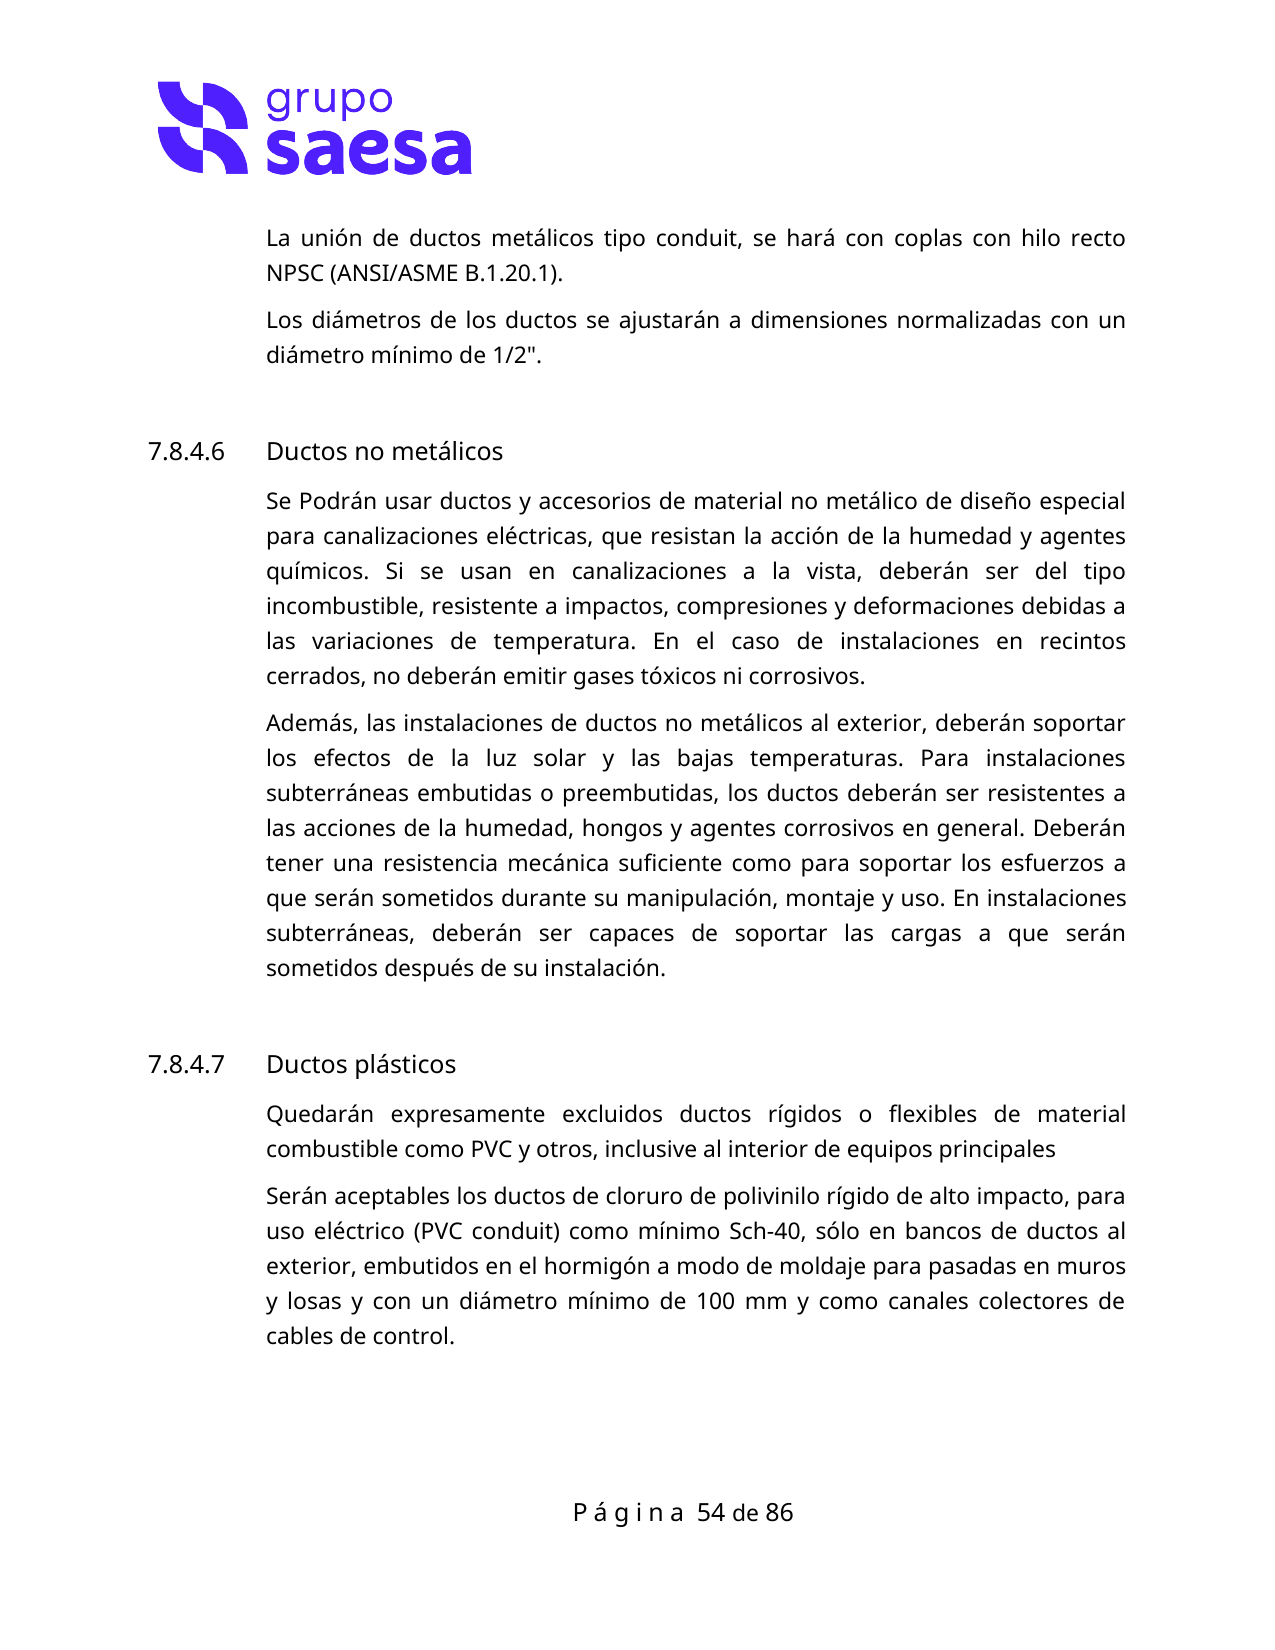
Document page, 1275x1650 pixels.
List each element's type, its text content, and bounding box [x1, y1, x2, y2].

text Quedarán expresamente excluidos ductos rígidos o flexibles de material combustible como PVC y otros, inclusive al interior de equipos principales [266, 1098, 1127, 1164]
text Además, las instalaciones de ductos no metálicos al exterior, deberán soportar los efectos de la luz solar y las bajas temperaturas. Para instalaciones subterráneas embutidas o preembutidas, los ductos deberán ser resistentes a las acciones de la humedad, hongos y agentes corrosivos en general. Deberán tener una resistencia mecánica suficiente como para soportar los esfuerzos a que serán sometidos durante su manipulación, montaje y uso. En instalaciones subterráneas, deberán ser capaces de soportar las cargas a que serán sometidos después de su instalación. [266, 707, 1127, 983]
text Se Podrán usar ductos y accesorios de material no metálico de diseño especial para canalizaciones eléctricas, que resistan la acción de la humedad y agentes químicos. Si se usan en canalizaciones a la vista, deberán ser del tipo incombustible, resistente a impactos, compresiones y deformaciones debidas a las variaciones de temperatura. En el caso de instalaciones en recintos cerrados, no deberán emitir gases tóxicos ni corrosivos. [266, 484, 1127, 691]
picture [147, 73, 481, 178]
text La unión de ductos metálicos tipo conduit, se hará con coplas con hilo recto NPSC (ANSI/ASME B.1.20.1). [266, 221, 1127, 288]
text Serán aceptables los ductos de cloruro de polivinilo rígido de alto impacto, para uso eléctrico (PVC conduit) como mínimo Sch-40, sólo en bancos de ductos al exterior, embutidos en el hormigón a modo de moldaje para pasadas en muros y losas y con un diámetro mínimo de 100 mm y como canales colectores de cables de control. [266, 1180, 1127, 1351]
text Los diámetros de los ductos se ajustarán a dimensiones normalizadas con un diámetro mínimo de 1/2". [266, 304, 1127, 370]
subtitle Ductos plásticos [148, 1047, 1127, 1081]
subtitle Ductos no metálicos [148, 434, 1127, 468]
